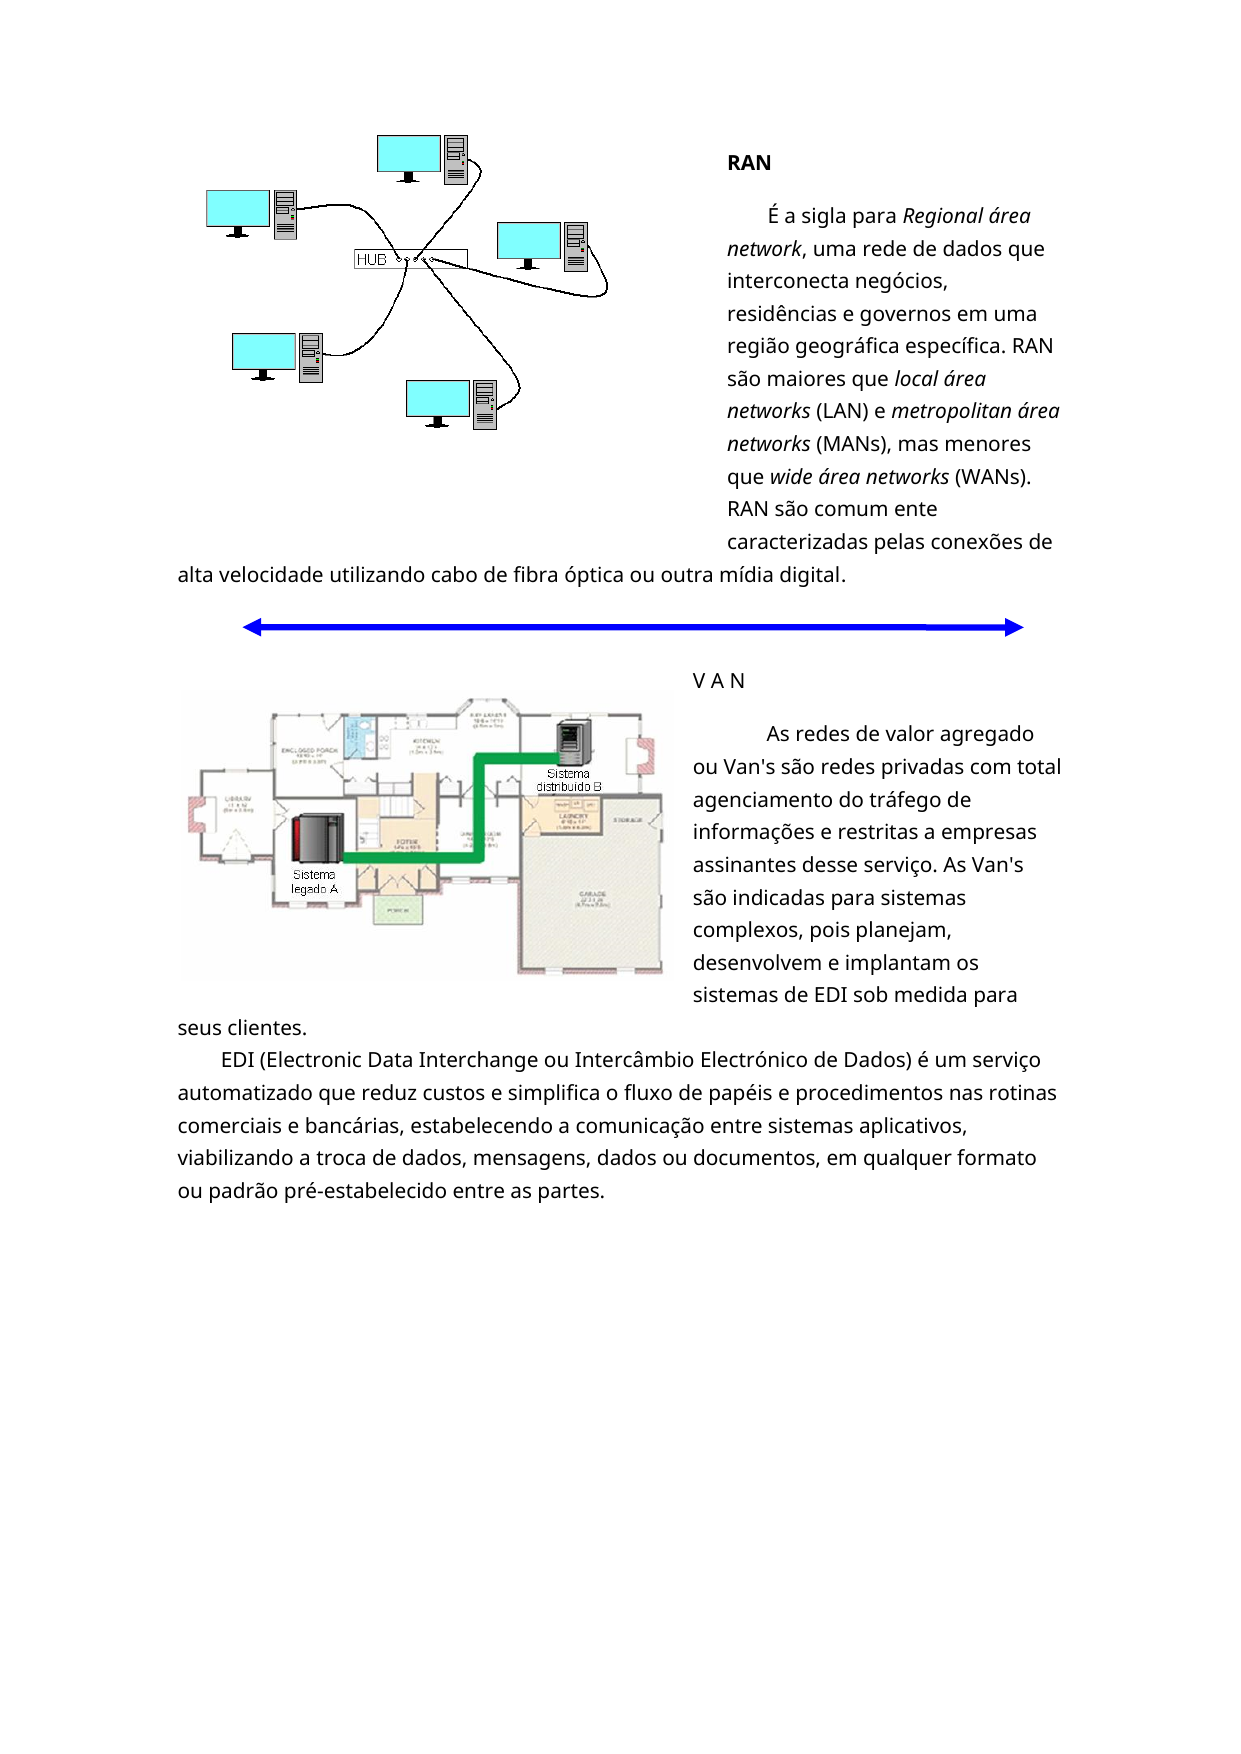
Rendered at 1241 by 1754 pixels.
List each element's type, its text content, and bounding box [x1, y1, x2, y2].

text V A N [177, 666, 1063, 694]
text RAN [708, 148, 1063, 176]
text É a sigla para Regional área network, uma rede de dados que interconecta negócios, residências e governos em uma região geográfica específica. RAN são maiores que local área networks (LAN) e metropolitan área networks (MANs), mas menores que wide área networks (WANs). RAN são comum ente caracterizadas pelas conexões de alta velocidade utilizando cabo de fibra óptica ou outra mídia digital. [177, 201, 1063, 588]
picture [180, 690, 674, 981]
picture [128, 104, 708, 536]
